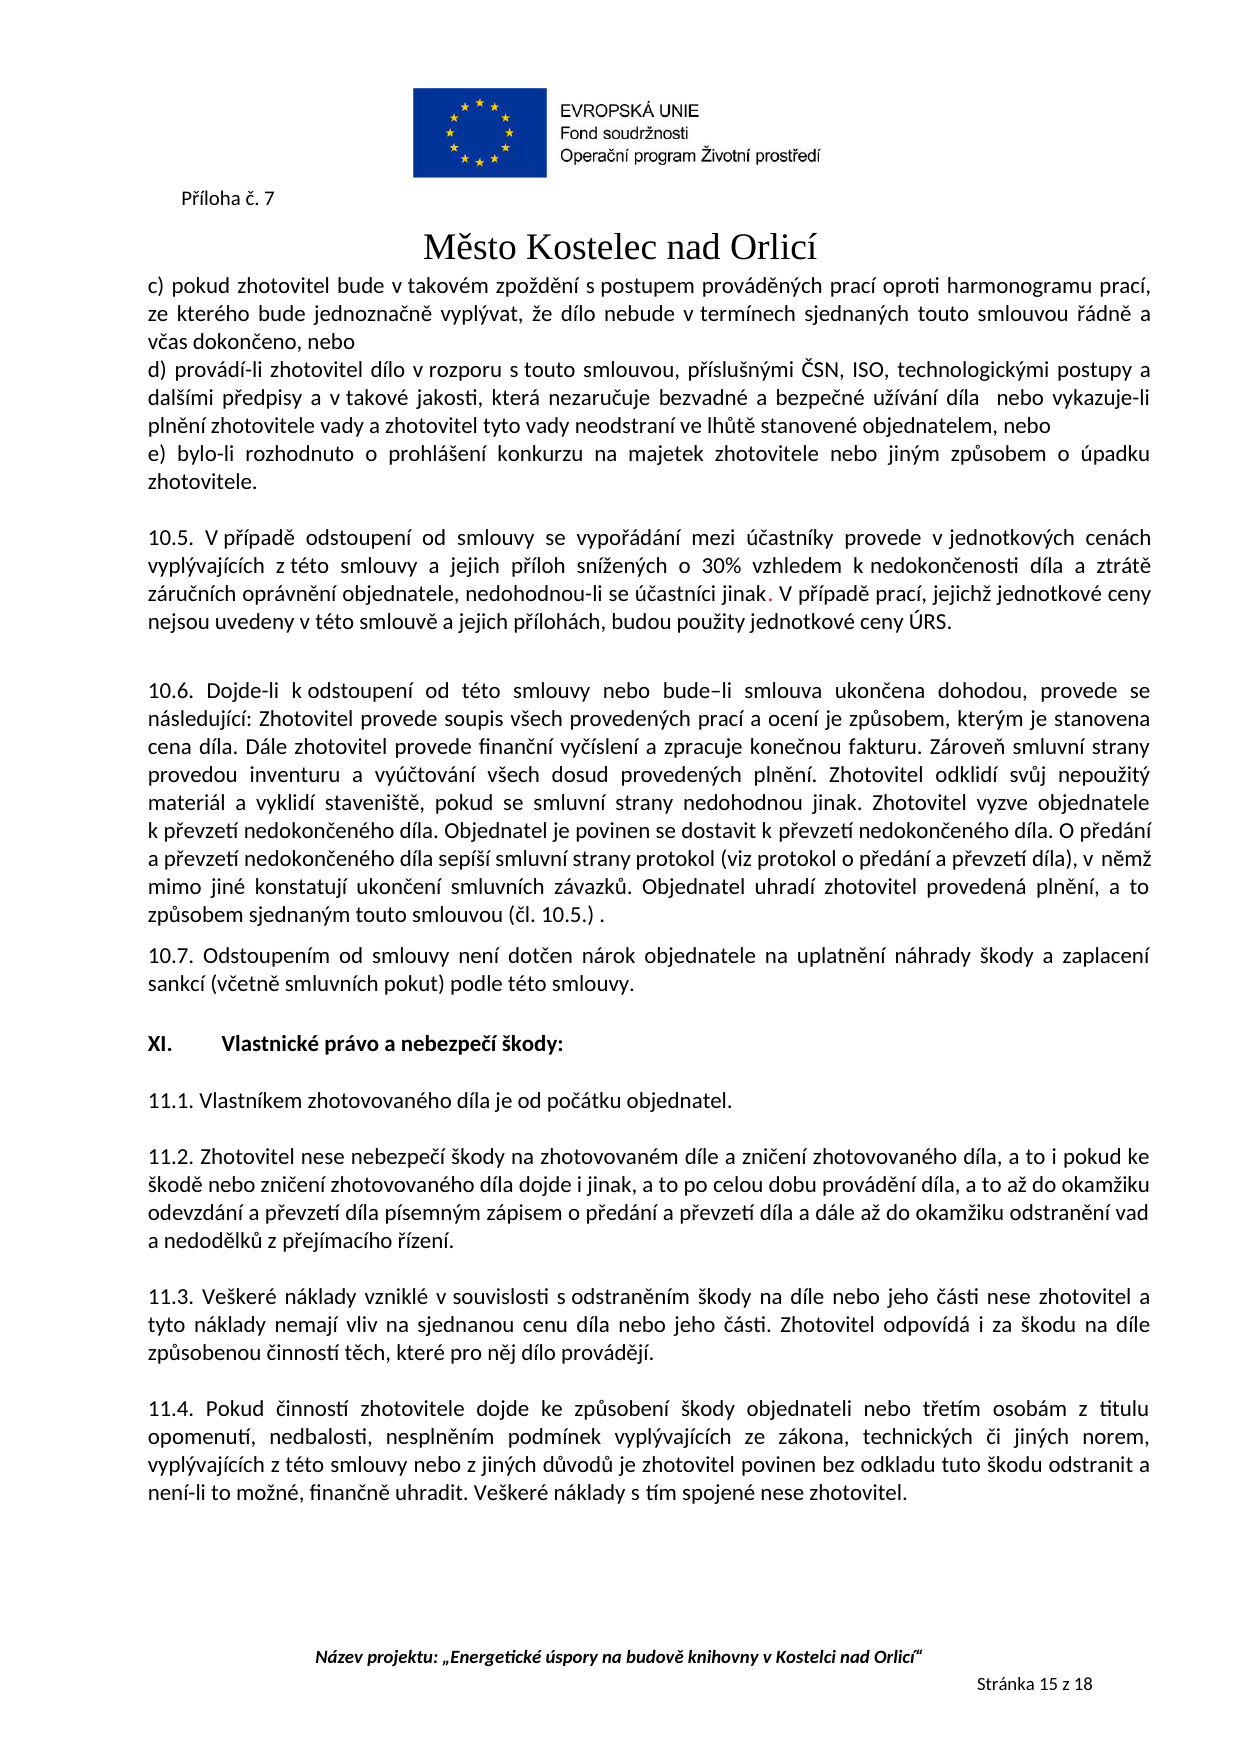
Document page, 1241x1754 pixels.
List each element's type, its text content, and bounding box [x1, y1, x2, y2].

text e) bylo-li rozhodnuto o prohlášení konkurzu na majetek zhotovitele nebo jiným způsobem o úpadku zhotovitele. [148, 439, 1152, 495]
text XI. Vlastnické právo a nebezpečí škody: [148, 1029, 1152, 1057]
text 11.2. Zhotovitel nese nebezpečí škody na zhotovovaném díle a zničení zhotovovaného díla, a to i pokud ke škodě nebo zničení zhotovovaného díla dojde i jinak, a to po celou dobu provádění díla, a to až do okamžiku odevzdání a převzetí díla písemným zápisem o předání a převzetí díla a dále až do okamžiku odstranění vad a nedodělků z přejímacího řízení. [148, 1142, 1152, 1254]
text 10.6. Dojde-li k odstoupení od této smlouvy nebo bude–li smlouva ukončena dohodou, provede se následující: Zhotovitel provede soupis všech provedených prací a ocení je způsobem, kterým je stanovena cena díla. Dále zhotovitel provede finanční vyčíslení a zpracuje konečnou fakturu. Zároveň smluvní strany provedou inventuru a vyúčtování všech dosud provedených plnění. Zhotovitel odklidí svůj nepoužitý materiál a vyklidí staveniště, pokud se smluvní strany nedohodnou jinak. Zhotovitel vyzve objednatele k převzetí nedokončeného díla. Objednatel je povinen se dostavit k převzetí nedokončeného díla. O předání a převzetí nedokončeného díla sepíší smluvní strany protokol (viz protokol o předání a převzetí díla), v němž mimo jiné konstatují ukončení smluvních závazků. Objednatel uhradí zhotovitel provedená plnění, a to způsobem sjednaným touto smlouvou (čl. 10.5.) . [148, 676, 1152, 928]
text c) pokud zhotovitel bude v takovém zpoždění s postupem prováděných prací oproti harmonogramu prací, ze kterého bude jednoznačně vyplývat, že dílo nebude v termínech sjednaných touto smlouvou řádně a včas dokončeno, nebo [148, 271, 1152, 355]
text d) provádí-li zhotovitel dílo v rozporu s touto smlouvou, příslušnými ČSN, ISO, technologickými postupy a dalšími předpisy a v takové jakosti, která nezaručuje bezvadné a bezpečné užívání díla nebo vykazuje-li plnění zhotovitele vady a zhotovitel tyto vady neodstraní ve lhůtě stanovené objednatelem, nebo [148, 355, 1152, 439]
text 11.1. Vlastníkem zhotovovaného díla je od počátku objednatel. [148, 1086, 1152, 1114]
text 11.4. Pokud činností zhotovitele dojde ke způsobení škody objednateli nebo třetím osobám z titulu opomenutí, nedbalosti, nesplněním podmínek vyplývajících ze zákona, technických či jiných norem, vyplývajících z této smlouvy nebo z jiných důvodů je zhotovitel povinen bez odkladu tuto škodu odstranit a není-li to možné, finančně uhradit. Veškeré náklady s tím spojené nese zhotovitel. [148, 1394, 1152, 1506]
text 11.3. Veškeré náklady vzniklé v souvislosti s odstraněním škody na díle nebo jeho části nese zhotovitel a tyto náklady nemají vliv na sjednanou cenu díla nebo jeho části. Zhotovitel odpovídá i za škodu na díle způsobenou činností těch, které pro něj dílo provádějí. [148, 1282, 1152, 1366]
text 10.7. Odstoupením od smlouvy není dotčen nárok objednatele na uplatnění náhrady škody a zaplacení sankcí (včetně smluvních pokut) podle této smlouvy. [148, 941, 1152, 997]
text 10.5. V případě odstoupení od smlouvy se vypořádání mezi účastníky provede v jednotkových cenách vyplývajících z této smlouvy a jejich příloh snížených o 30% vzhledem k nedokončenosti díla a ztrátě záručních oprávnění objednatele, nedohodnou-li se účastníci jinak. V případě prací, jejichž jednotkové ceny nejsou uvedeny v této smlouvě a jejich přílohách, budou použity jednotkové ceny ÚRS. [148, 523, 1152, 636]
